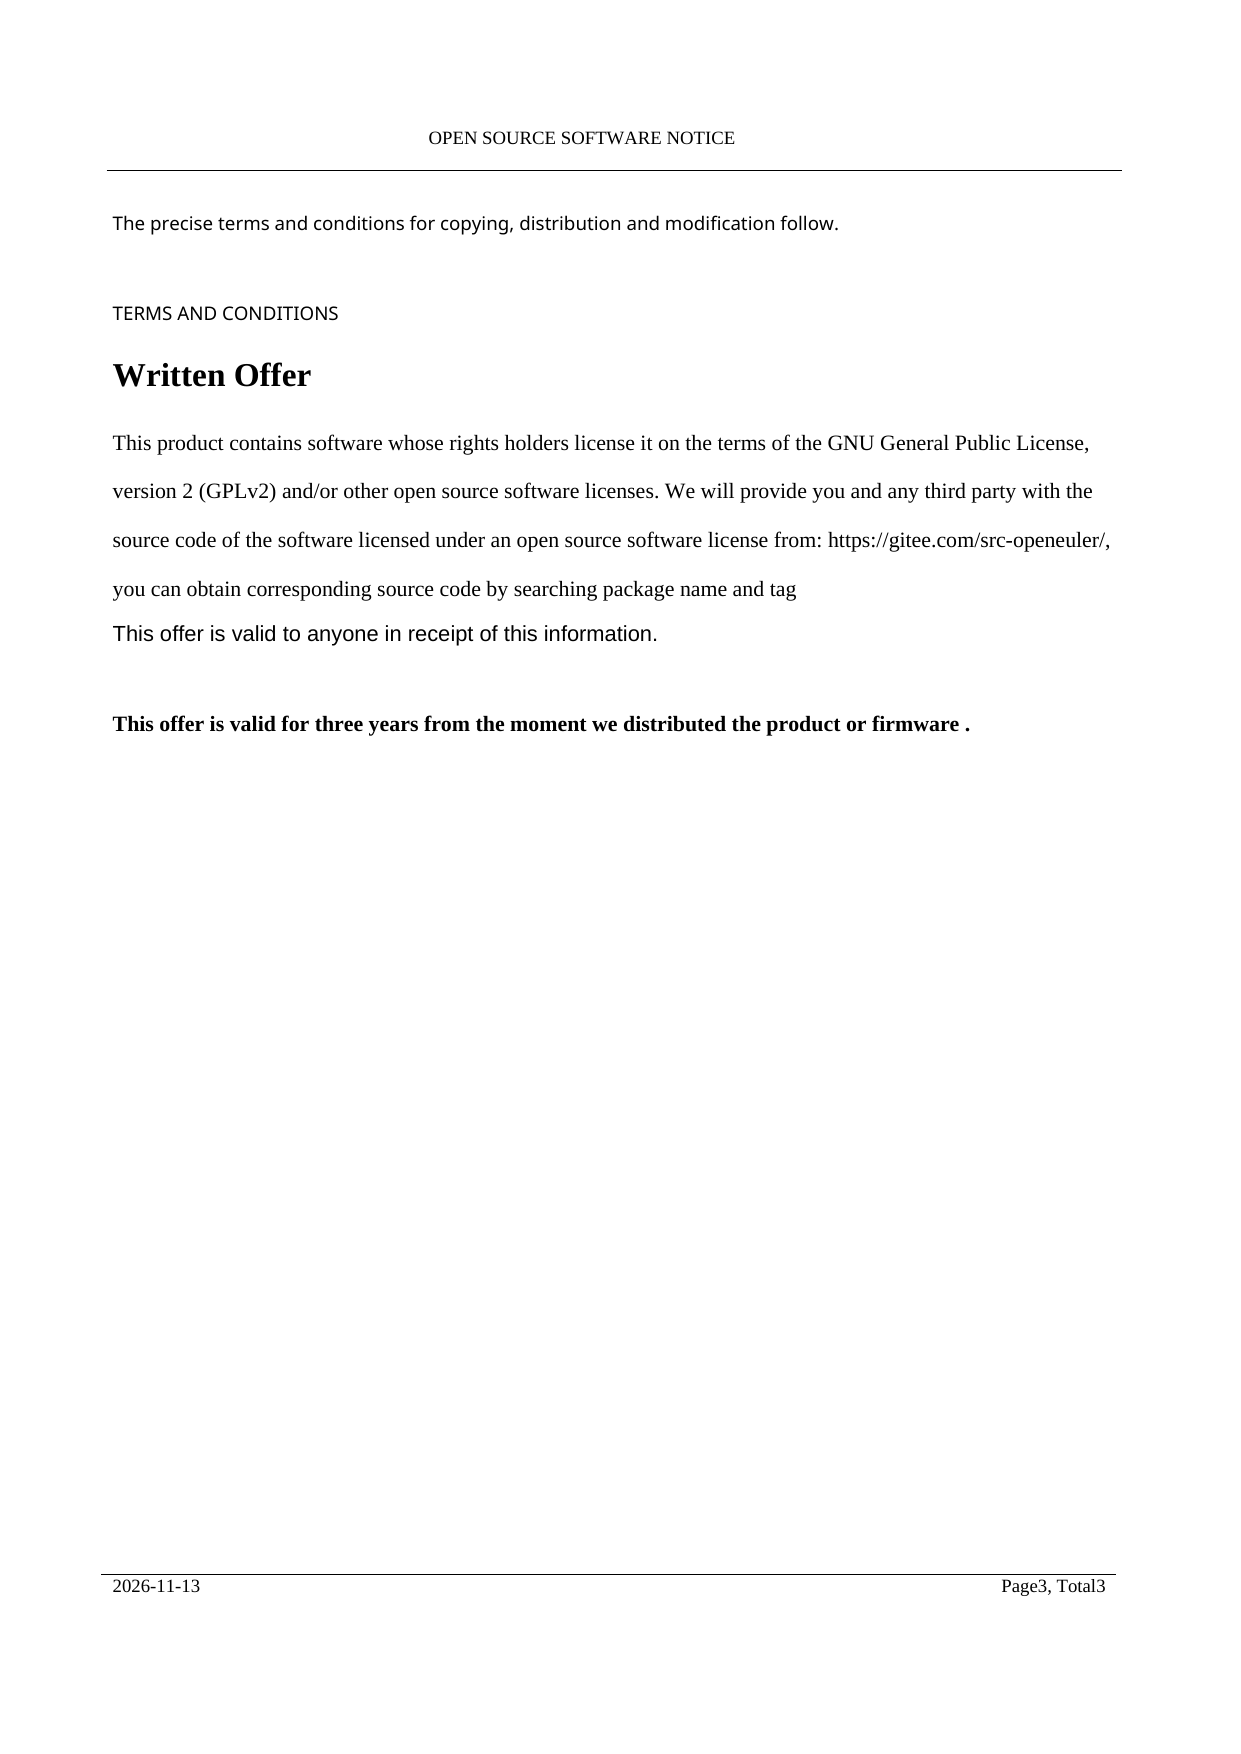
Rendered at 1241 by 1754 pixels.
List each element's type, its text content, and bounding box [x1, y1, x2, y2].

text Written Offer [112, 342, 1128, 407]
text This offer is valid for three years from the moment we distributed the product or firmware . [112, 708, 1128, 740]
text The precise terms and conditions for copying, distribution and modification follow. [112, 206, 1128, 239]
text TERMS AND CONDITIONS [112, 297, 1128, 329]
text This product contains software whose rights holders license it on the terms of the GNU General Public License, version 2 (GPLv2) and/or other open source software licenses. We will provide you and any third party with the source code of the software licensed under an open source software license from: https://gitee.com/src-openeuler/, you can obtain corresponding source code by searching package name and tag [112, 426, 1128, 605]
text This offer is valid to anyone in receipt of this information. [112, 617, 1128, 650]
